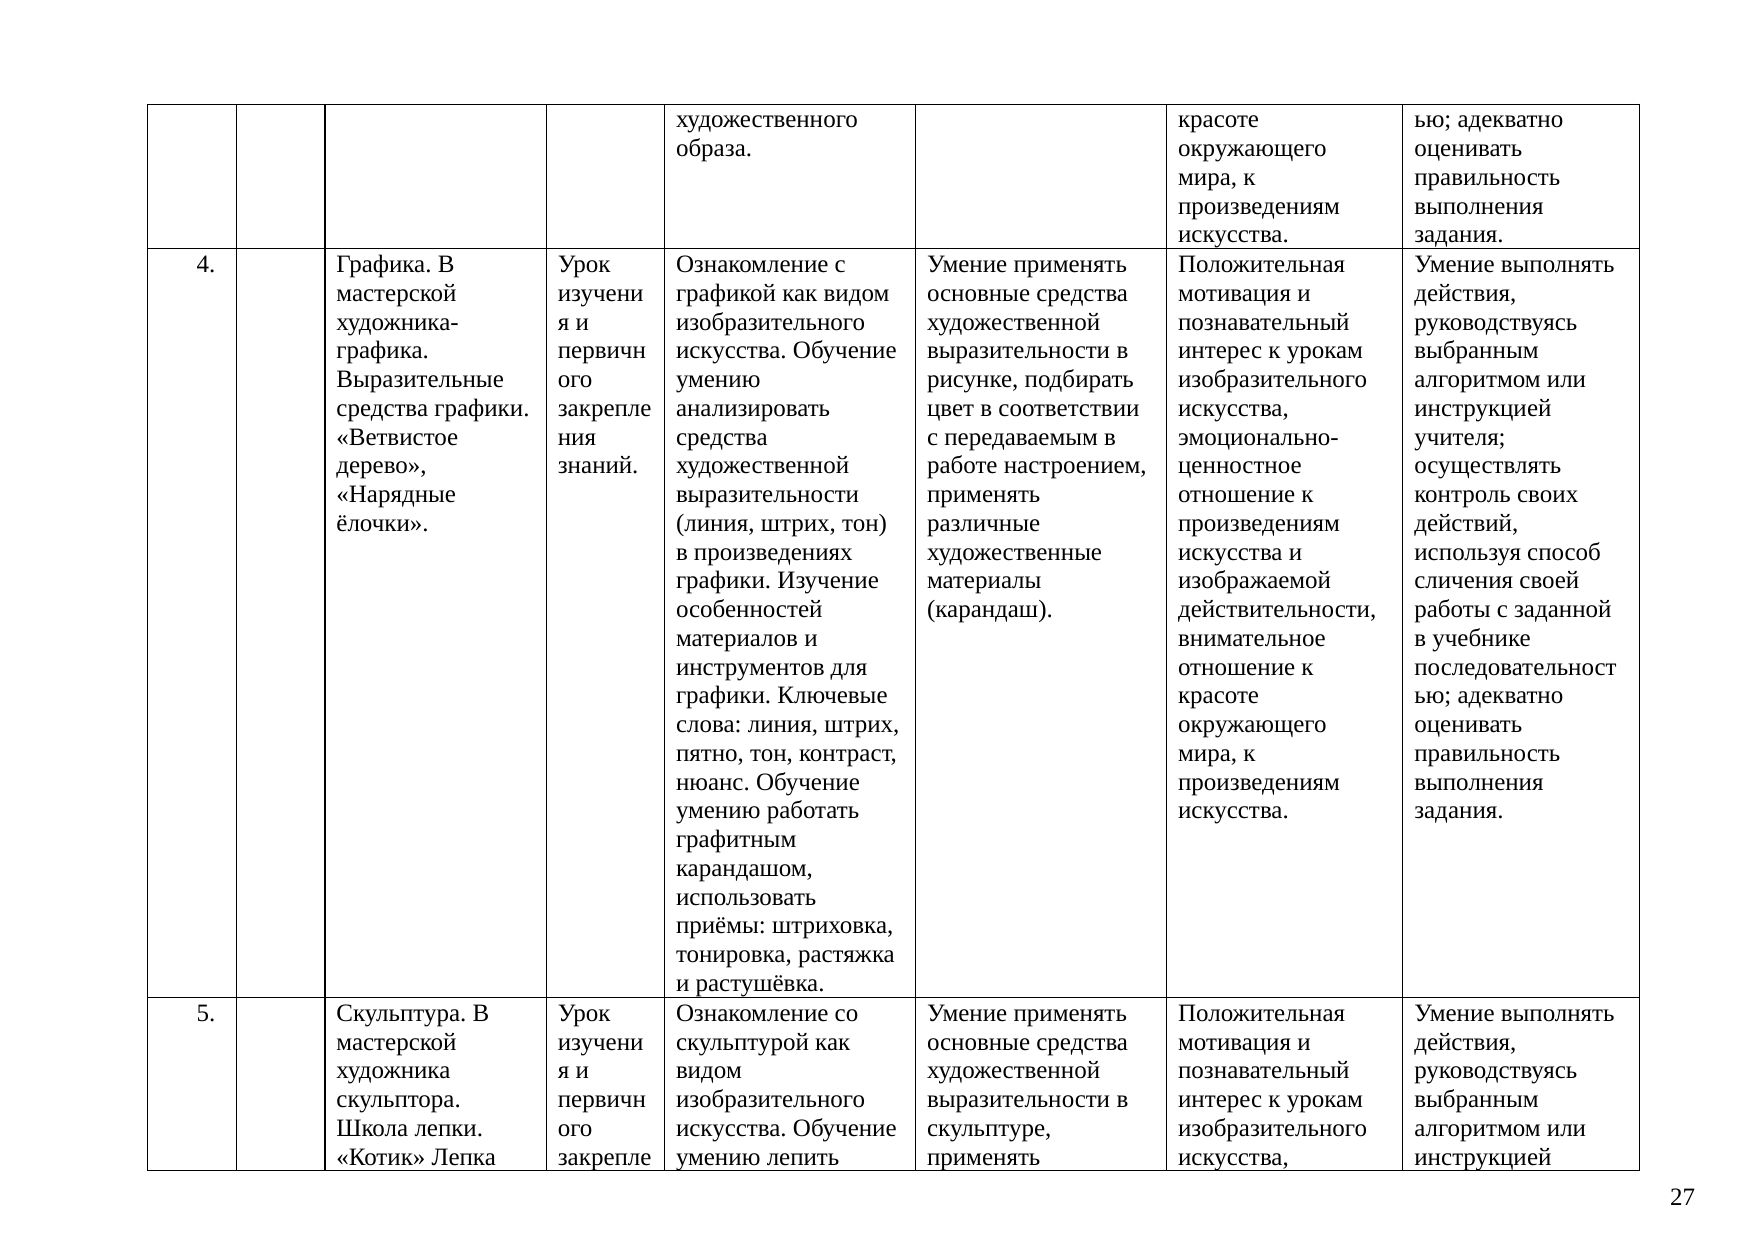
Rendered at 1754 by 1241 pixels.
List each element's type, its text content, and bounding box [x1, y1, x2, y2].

table_cell Графика. В мастерской художника-графика. Выразительные средства графики. «Ветвистое дерево», «Нарядные ёлочки». [326, 249, 546, 997]
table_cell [547, 998, 664, 1170]
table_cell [547, 105, 664, 248]
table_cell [916, 105, 1166, 248]
table_cell [237, 249, 324, 997]
table_cell Умение применять основные средства художественной выразительности в рисунке, подбирать цвет в соответствии с передаваемым в работе настроением, применять различные художественные материалы (карандаш). [916, 249, 1166, 997]
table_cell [665, 105, 915, 248]
table_cell Ознакомление с графикой как видом изобразительного искусства. Обучение умению анализировать средства художественной выразительности (линия, штрих, тон) в произведениях графики. Изучение особенностей материалов и инструментов для графики. Ключевые слова: линия, штрих, пятно, тон, контраст, нюанс. Обучение умению работать графитным карандашом, использовать приёмы: штриховка, тонировка, растяжка и растушёвка. [665, 249, 915, 997]
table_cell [1403, 998, 1639, 1170]
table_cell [1403, 105, 1639, 248]
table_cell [916, 998, 1166, 1170]
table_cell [326, 105, 546, 248]
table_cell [326, 998, 546, 1170]
table_cell [237, 998, 324, 1170]
table_cell [148, 998, 236, 1170]
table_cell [1167, 998, 1402, 1170]
table_cell [237, 105, 324, 248]
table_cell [1167, 105, 1402, 248]
table_cell [148, 249, 236, 997]
table_cell Урок изучения и первичного закрепления знаний. [547, 249, 664, 997]
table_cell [665, 998, 915, 1170]
table_cell [148, 105, 236, 248]
